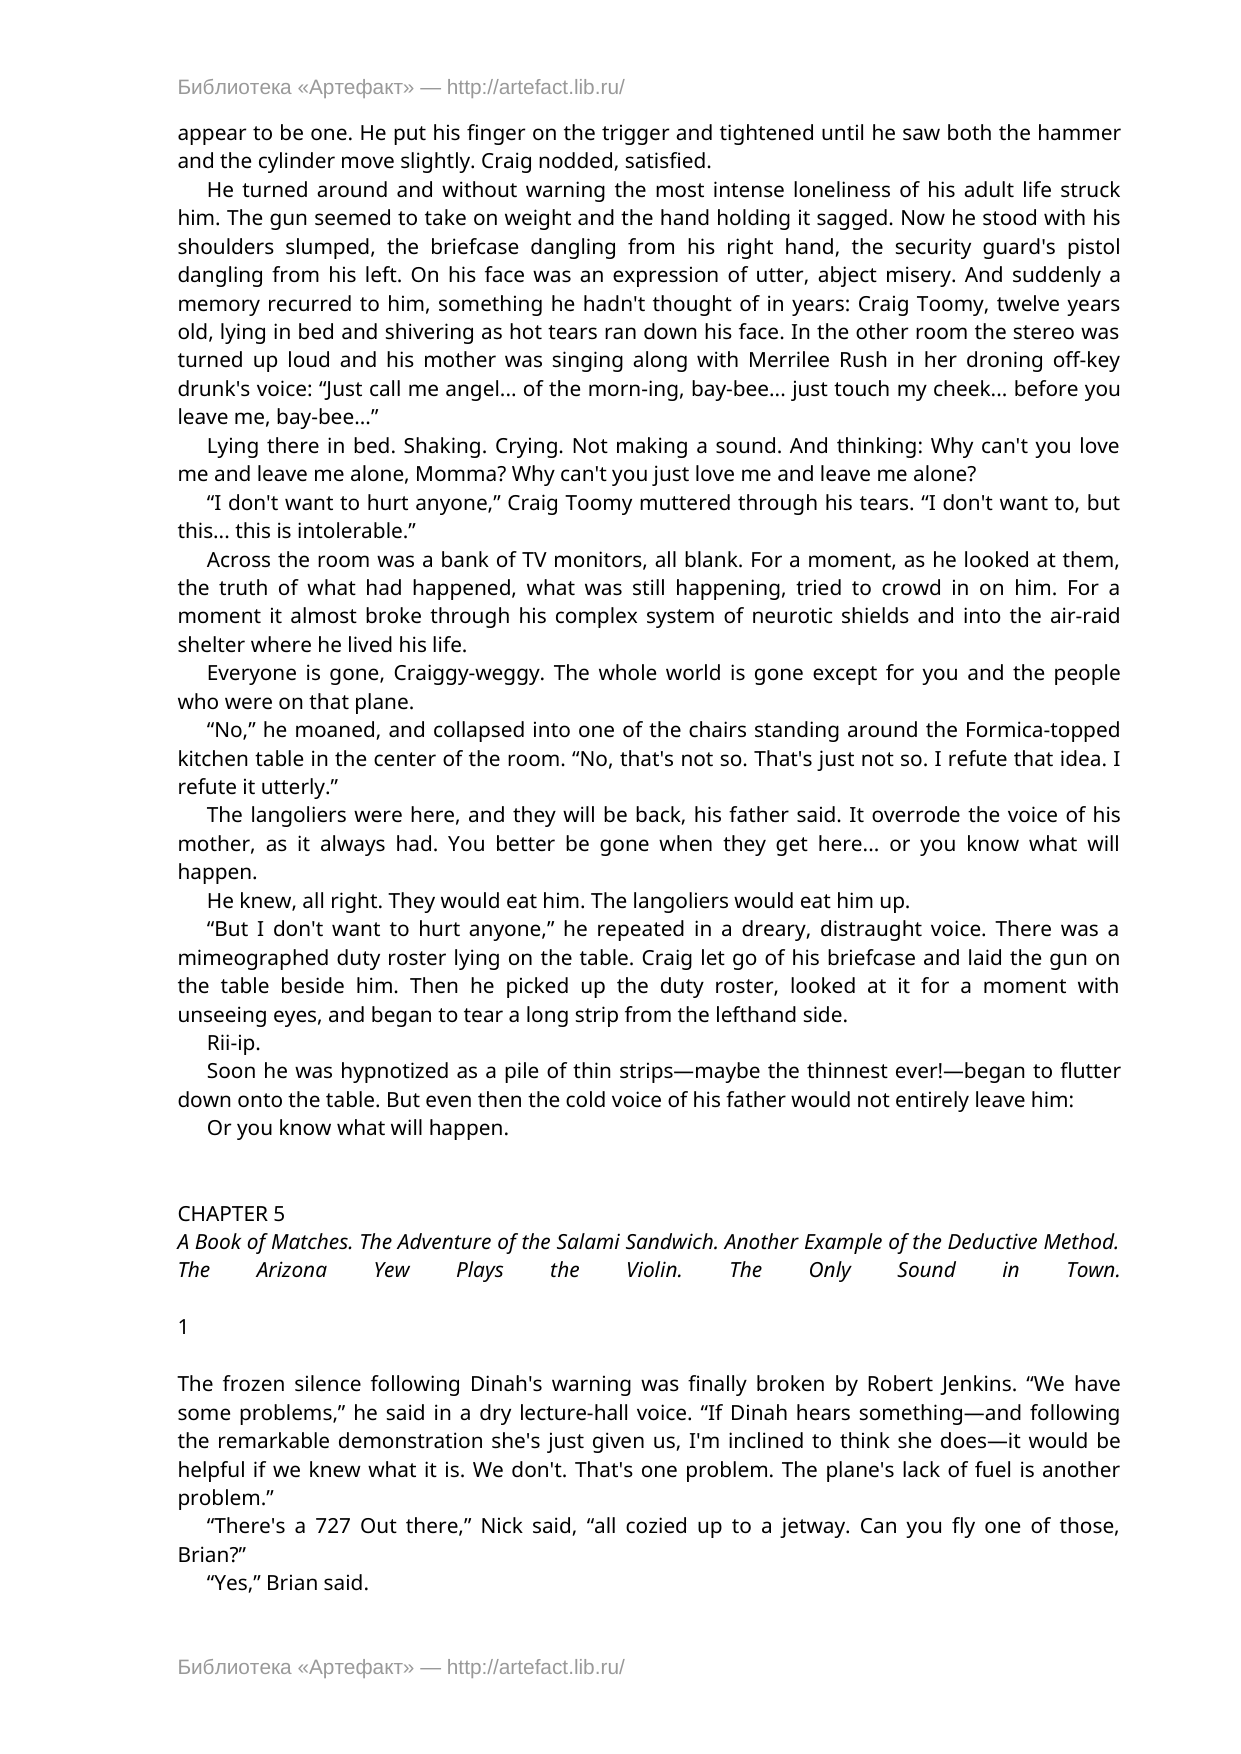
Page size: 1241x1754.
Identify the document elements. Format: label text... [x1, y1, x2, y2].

text Lying there in bed. Shaking. Crying. Not making a sound. And thinking: Why can't you love me and leave me alone, Momma? Why can't you just love me and leave me alone? [177, 431, 1122, 488]
text “There's a 727 Out there,” Nick said, “all cozied up to a jetway. Can you fly one of those, Brian?” [177, 1512, 1122, 1568]
text Everyone is gone, Craiggy-weggy. The whole world is gone except for you and the people who were on that plane. [177, 658, 1122, 715]
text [177, 118, 1122, 175]
text He knew, all right. They would eat him. The langoliers would eat him up. [177, 886, 1122, 914]
text CHAPTER 5 [177, 1199, 1122, 1227]
text The langoliers were here, and they will be back, his father said. It overrode the voice of his mother, as it always had. You better be gone when they get here... or you know what will happen. [177, 801, 1122, 886]
text Or you know what will happen. [177, 1113, 1122, 1142]
text A Book of Matches. The Adventure of the Salami Sandwich. Another Example of the Deductive Method. The Arizona Yew Plays the Violin. The Only Sound in Town. 1 The frozen silence following Dinah's warning was finally broken by Robert Jenkins. “We have some problems,” he said in a dry lecture-hall voice. “If Dinah hears something—and following the remarkable demonstration she's just given us, I'm inclined to think she does—it would be helpful if we knew what it is. We don't. That's one problem. The plane's lack of fuel is another problem.” [177, 1227, 1122, 1512]
text “Yes,” Brian said. [177, 1568, 1122, 1597]
text Across the room was a bank of TV monitors, all blank. For a moment, as he looked at them, the truth of what had happened, what was still happening, tried to crowd in on him. For a moment it almost broke through his complex system of neurotic shields and into the air-raid shelter where he lived his life. [177, 545, 1122, 658]
text Rii-ip. [177, 1028, 1122, 1057]
text “I don't want to hurt anyone,” Craig Toomy muttered through his tears. “I don't want to, but this... this is intolerable.” [177, 488, 1122, 545]
text “But I don't want to hurt anyone,” he repeated in a dreary, distraught voice. There was a mimeographed duty roster lying on the table. Craig let go of his briefcase and laid the gun on the table beside him. Then he picked up the duty roster, looked at it for a moment with unseeing eyes, and began to tear a long strip from the lefthand side. [177, 914, 1122, 1028]
text Soon he was hypnotized as a pile of thin strips—maybe the thinnest ever!—began to flutter down onto the table. But even then the cold voice of his father would not entirely leave him: [177, 1057, 1122, 1113]
text He turned around and without warning the most intense loneliness of his adult life struck him. The gun seemed to take on weight and the hand holding it sagged. Now he stood with his shoulders slumped, the briefcase dangling from his right hand, the security guard's pistol dangling from his left. On his face was an expression of utter, abject misery. And suddenly a memory recurred to him, something he hadn't thought of in years: Craig Toomy, twelve years old, lying in bed and shivering as hot tears ran down his face. In the other room the stereo was turned up loud and his mother was singing along with Merrilee Rush in her droning off-key drunk's voice: “Just call me angel... of the morn-ing, bay-bee... just touch my cheek... before you leave me, bay-bee...” [177, 175, 1122, 431]
text “No,” he moaned, and collapsed into one of the chairs standing around the Formica-topped kitchen table in the center of the room. “No, that's not so. That's just not so. I refute that idea. I refute it utterly.” [177, 715, 1122, 801]
